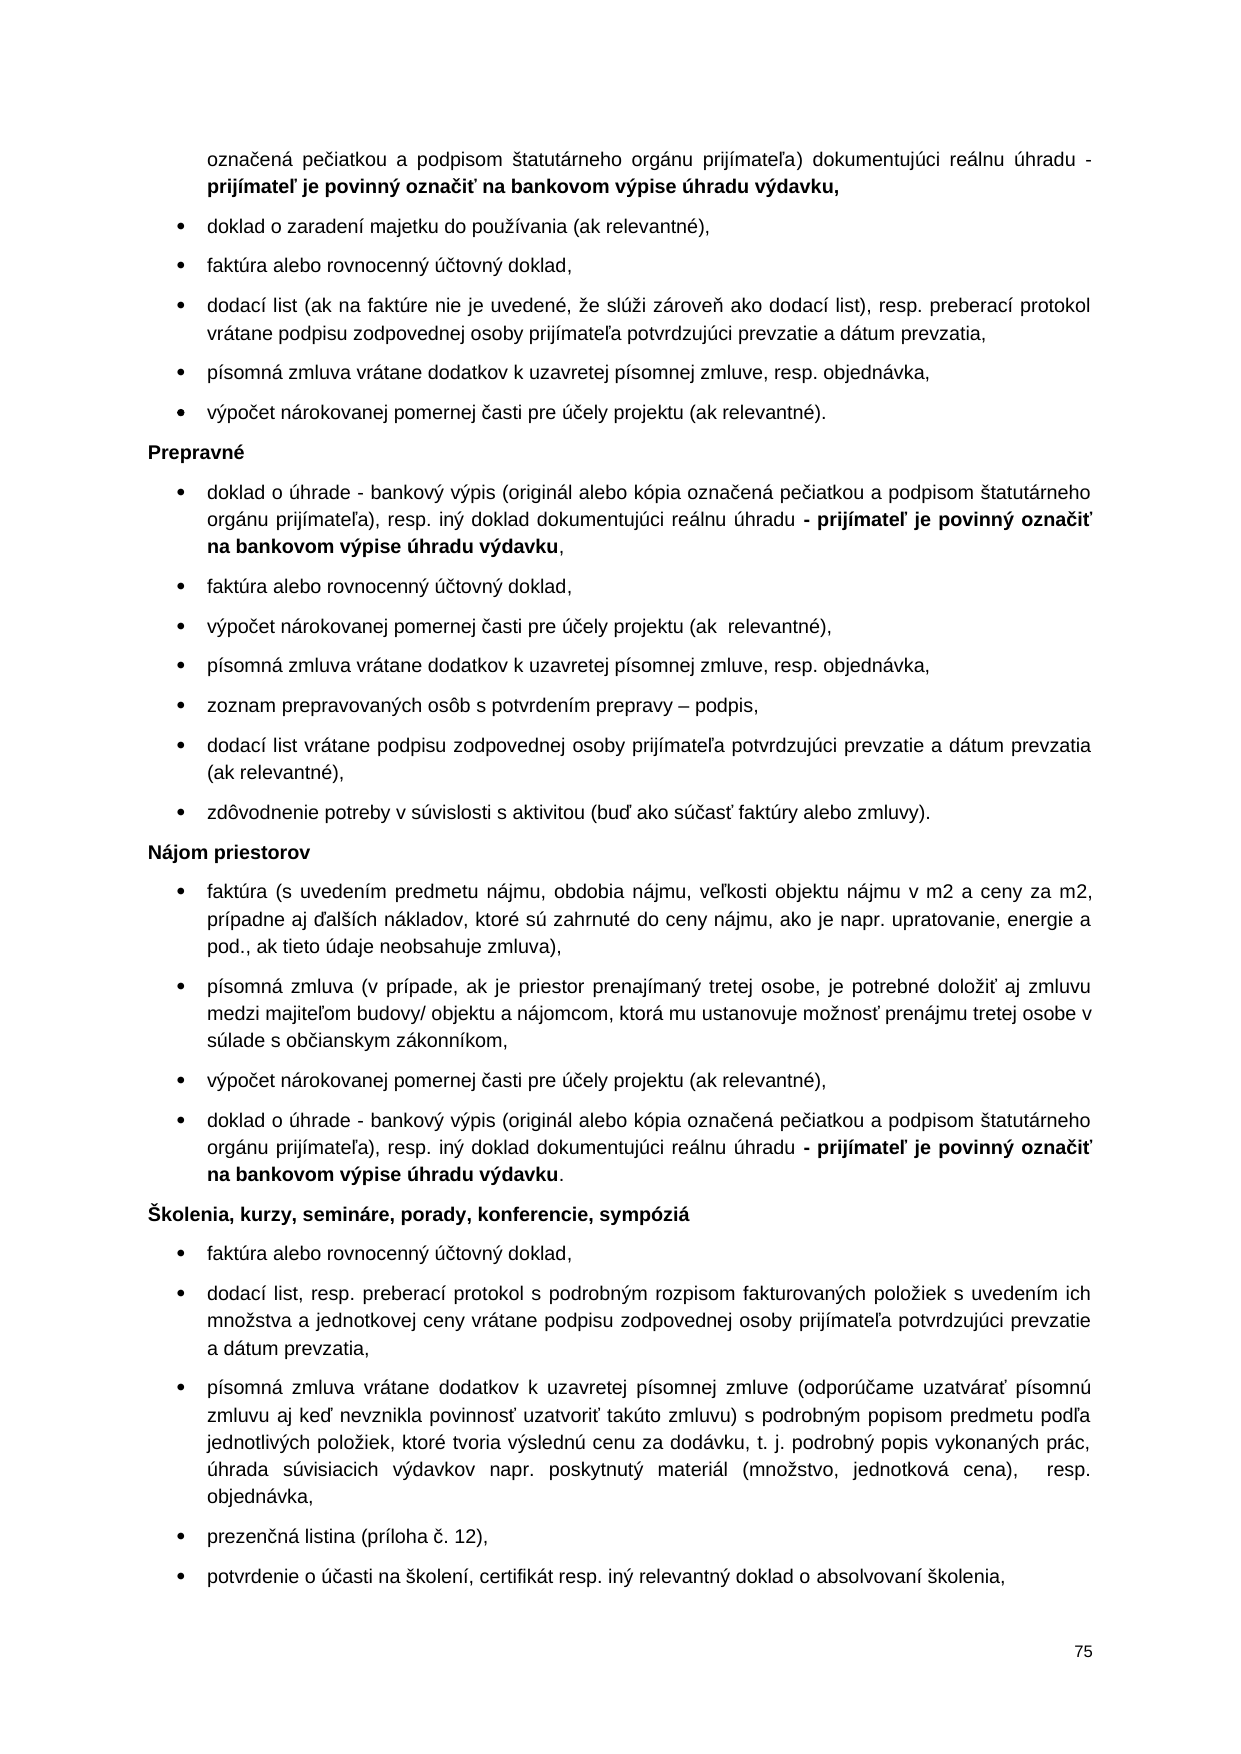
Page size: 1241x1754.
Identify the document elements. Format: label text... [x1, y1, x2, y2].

list výpočet nárokovanej pomernej časti pre účely projektu (ak relevantné). [177, 401, 1092, 424]
list dodací list, resp. preberací protokol s podrobným rozpisom fakturovaných položiek s uvedením ich množstva a jednotkovej ceny vrátane podpisu zodpovednej osoby prijímateľa potvrdzujúci prevzatie a dátum prevzatia, [177, 1282, 1092, 1359]
text Školenia, kurzy, semináre, porady, konferencie, sympóziá [148, 1203, 1092, 1225]
text Prepravné [148, 441, 1092, 463]
list písomná zmluva vrátane dodatkov k uzavretej písomnej zmluve, resp. objednávka, [177, 654, 1092, 677]
list písomná zmluva vrátane dodatkov k uzavretej písomnej zmluve (odporúčame uzatvárať písomnú zmluvu aj keď nevznikla povinnosť uzatvoriť takúto zmluvu) s podrobným popisom predmetu podľa jednotlivých položiek, ktoré tvoria výslednú cenu za dodávku, t. j. podrobný popis vykonaných prác, úhrada súvisiacich výdavkov napr. poskytnutý materiál (množstvo, jednotková cena), resp. objednávka, [177, 1376, 1092, 1508]
list doklad o úhrade - bankový výpis (originál alebo kópia označená pečiatkou a podpisom štatutárneho orgánu prijímateľa), resp. iný doklad dokumentujúci reálnu úhradu - prijímateľ je povinný označiť na bankovom výpise úhradu výdavku, [177, 481, 1092, 558]
list písomná zmluva vrátane dodatkov k uzavretej písomnej zmluve, resp. objednávka, [177, 361, 1092, 384]
list písomná zmluva (v prípade, ak je priestor prenajímaný tretej osobe, je potrebné doložiť aj zmluvu medzi majiteľom budovy/ objektu a nájomcom, ktorá mu ustanovuje možnosť prenájmu tretej osobe v súlade s občianskym zákonníkom, [177, 974, 1092, 1052]
list dodací list vrátane podpisu zodpovednej osoby prijímateľa potvrdzujúci prevzatie a dátum prevzatia (ak relevantné), [177, 734, 1092, 784]
list výpočet nárokovanej pomernej časti pre účely projektu (ak relevantné), [177, 1069, 1092, 1091]
list dodací list (ak na faktúre nie je uvedené, že slúži zároveň ako dodací list), resp. preberací protokol vrátane podpisu zodpovednej osoby prijímateľa potvrdzujúci prevzatie a dátum prevzatia, [177, 294, 1092, 344]
list zoznam prepravovaných osôb s potvrdením prepravy – podpis, [177, 694, 1092, 717]
list faktúra alebo rovnocenný účtovný doklad, [177, 1242, 1092, 1265]
list výpočet nárokovanej pomernej časti pre účely projektu (ak relevantné), [177, 614, 1092, 637]
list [177, 148, 1092, 198]
list doklad o úhrade - bankový výpis (originál alebo kópia označená pečiatkou a podpisom štatutárneho orgánu prijímateľa), resp. iný doklad dokumentujúci reálnu úhradu - prijímateľ je povinný označiť na bankovom výpise úhradu výdavku. [177, 1108, 1092, 1186]
list zdôvodnenie potreby v súvislosti s aktivitou (buď ako súčasť faktúry alebo zmluvy). [177, 801, 1092, 824]
list faktúra (s uvedením predmetu nájmu, obdobia nájmu, veľkosti objektu nájmu v m2 a ceny za m2, prípadne aj ďalších nákladov, ktoré sú zahrnuté do ceny nájmu, ako je napr. upratovanie, energie a pod., ak tieto údaje neobsahuje zmluva), [177, 880, 1092, 957]
list doklad o zaradení majetku do používania (ak relevantné), [177, 214, 1092, 237]
list prezenčná listina (príloha č. 12), [177, 1525, 1092, 1548]
list potvrdenie o účasti na školení, certifikát resp. iný relevantný doklad o absolvovaní školenia, [177, 1564, 1092, 1587]
text Nájom priestorov [148, 841, 1092, 863]
list faktúra alebo rovnocenný účtovný doklad, [177, 254, 1092, 277]
list faktúra alebo rovnocenný účtovný doklad, [177, 575, 1092, 597]
